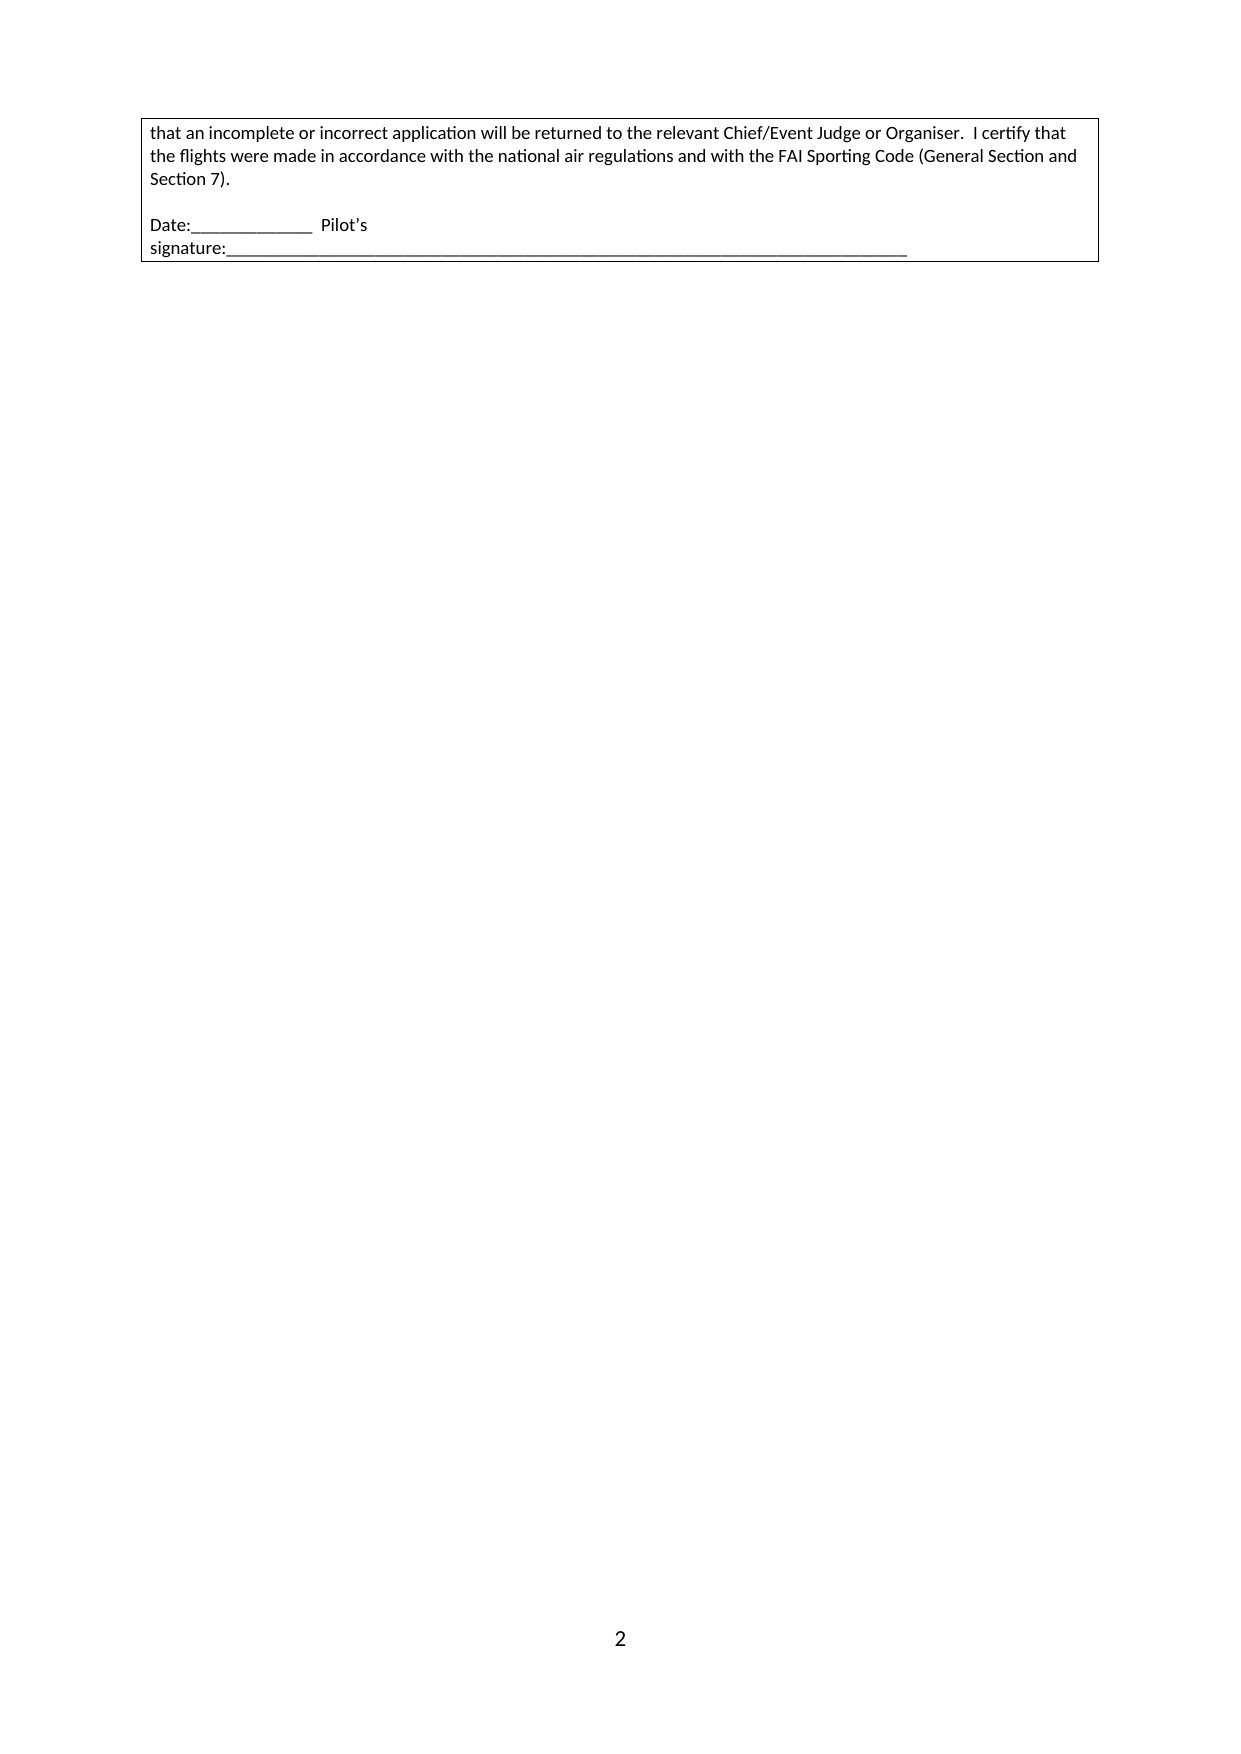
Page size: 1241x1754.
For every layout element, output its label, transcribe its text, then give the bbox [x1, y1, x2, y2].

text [142, 119, 1098, 190]
text Date:_____________ Pilot’s signature:_________________________________________________________________________ [142, 210, 1098, 261]
